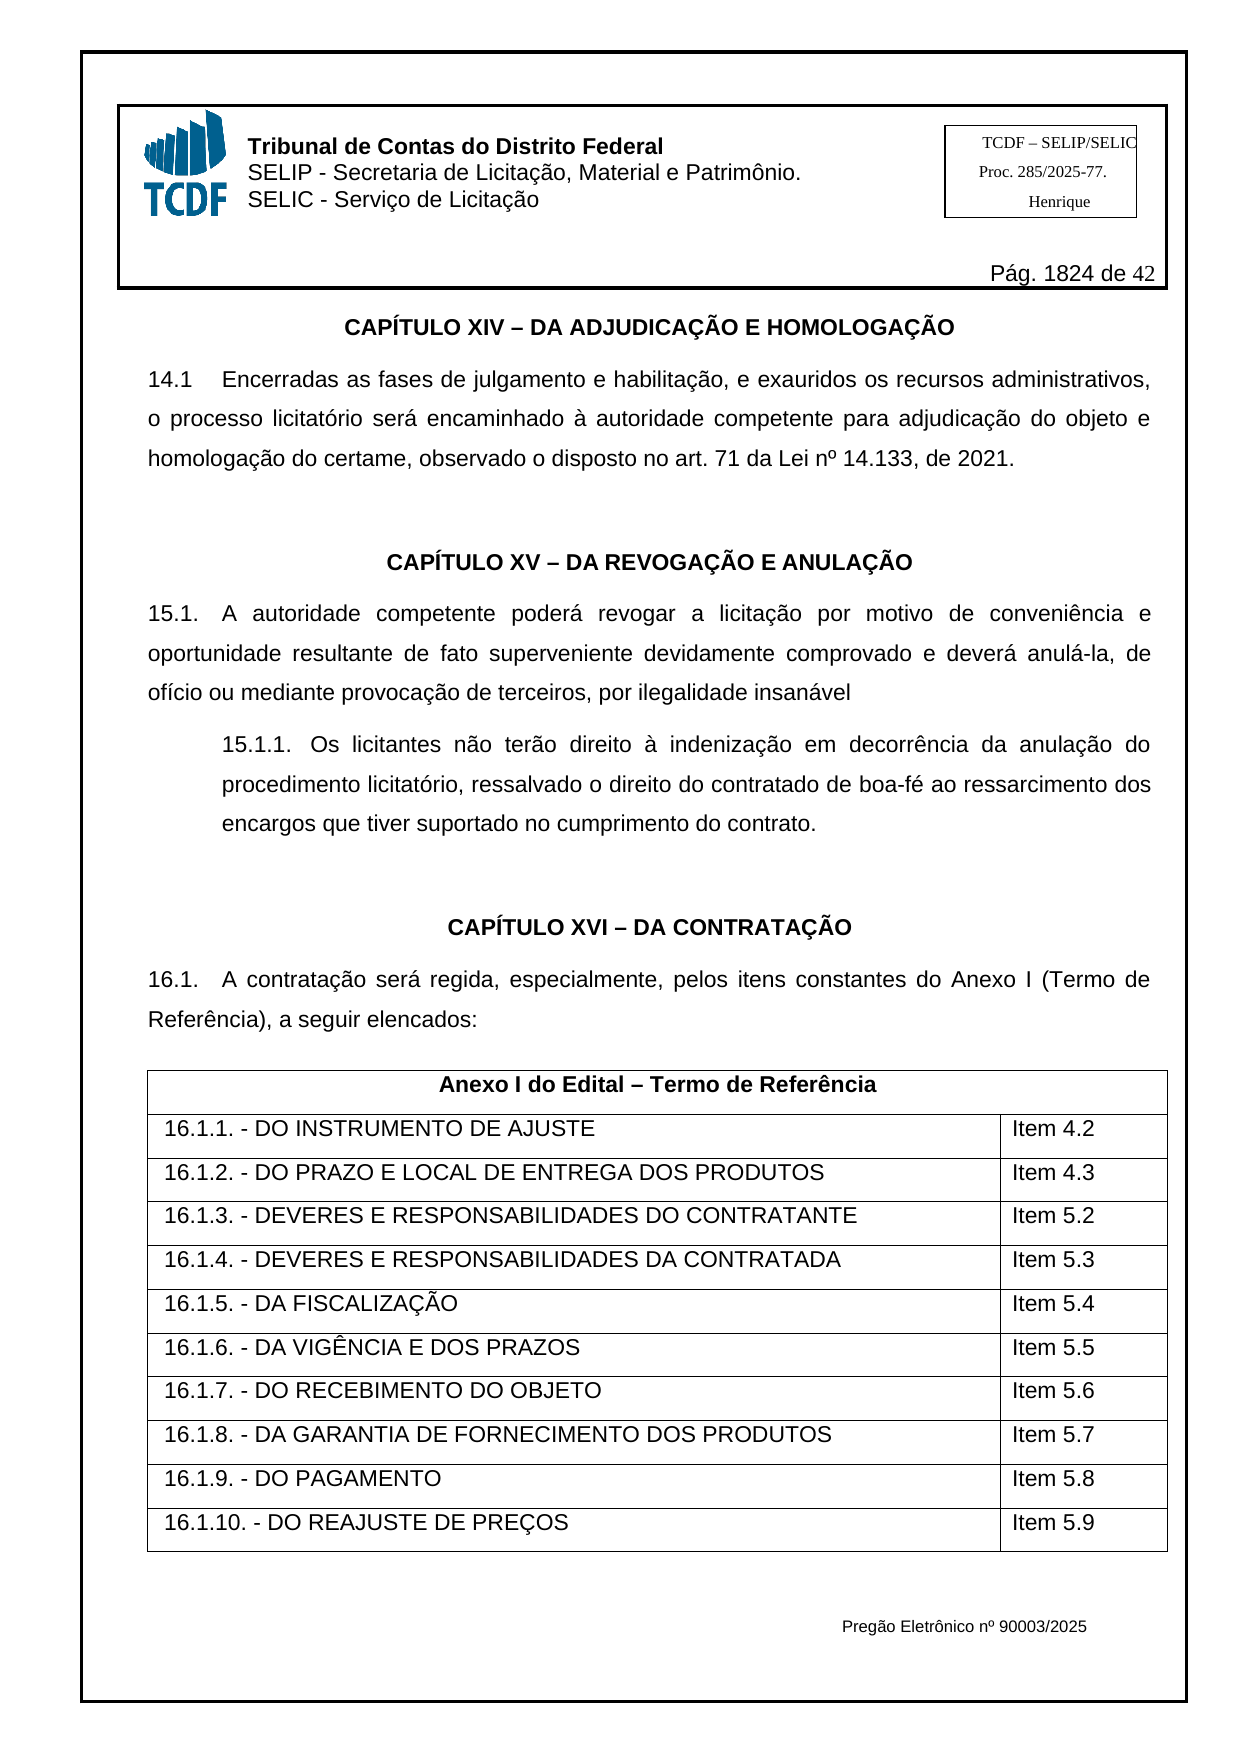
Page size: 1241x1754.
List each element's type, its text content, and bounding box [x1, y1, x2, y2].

table_cell 16.1.6. - DA VIGÊNCIA E DOS PRAZOS [148, 1334, 1000, 1376]
table_cell Item 4.2 [1001, 1115, 1167, 1157]
table_cell 16.1.7. - DO RECEBIMENTO DO OBJETO [148, 1377, 1000, 1420]
table_cell Item 5.4 [1001, 1290, 1167, 1332]
table_cell Item 5.7 [1001, 1421, 1167, 1464]
table_cell Item 5.5 [1001, 1334, 1167, 1376]
table_cell 16.1.9. - DO PAGAMENTO [148, 1465, 1000, 1507]
table_cell 16.1.8. - DA GARANTIA DE FORNECIMENTO DOS PRODUTOS [148, 1421, 1000, 1464]
table_cell 16.1.10. - DO REAJUSTE DE PREÇOS [148, 1509, 1000, 1551]
text CAPÍTULO XVI – DA CONTRATAÇÃO [148, 914, 1152, 941]
table_cell Item 5.3 [1001, 1246, 1167, 1289]
table_cell 16.1.1. - DO INSTRUMENTO DE AJUSTE [148, 1115, 1000, 1157]
text 14.1 Encerradas as fases de julgamento e habilitação, e exauridos os recursos administrativos, o processo licitatório será encaminhado à autoridade competente para adjudicação do objeto e homologação do certame, observado o disposto no art. 71 da Lei nº 14.133, de 2021. [148, 366, 1152, 471]
table_cell 16.1.2. - DO PRAZO E LOCAL DE ENTREGA DOS PRODUTOS [148, 1159, 1000, 1201]
text 15.1.1. Os licitantes não terão direito à indenização em decorrência da anulação do procedimento licitatório, ressalvado o direito do contratado de boa-fé ao ressarcimento dos encargos que tiver suportado no cumprimento do contrato. [222, 731, 1152, 837]
table_cell Item 4.3 [1001, 1159, 1167, 1201]
picture [129, 107, 241, 218]
table_cell 16.1.4. - DEVERES E RESPONSABILIDADES DA CONTRATADA [148, 1246, 1000, 1289]
text CAPÍTULO XV – DA REVOGAÇÃO E ANULAÇÃO [148, 548, 1152, 575]
subtitle CAPÍTULO XIV – DA ADJUDICAÇÃO E HOMOLOGAÇÃO [148, 313, 1152, 340]
text 16.1. A contratação será regida, especialmente, pelos itens constantes do Anexo I (Termo de Referência), a seguir elencados: [148, 966, 1152, 1032]
table_cell Item 5.6 [1001, 1377, 1167, 1420]
text 15.1. A autoridade competente poderá revogar a licitação por motivo de conveniência e oportunidade resultante de fato superveniente devidamente comprovado e deverá anulá-la, de ofício ou mediante provocação de terceiros, por ilegalidade insanável [148, 600, 1152, 706]
table_cell Item 5.9 [1001, 1509, 1167, 1551]
table_cell 16.1.5. - DA FISCALIZAÇÃO [148, 1290, 1000, 1332]
table_cell Item 5.8 [1001, 1465, 1167, 1507]
table_cell 16.1.3. - DEVERES E RESPONSABILIDADES DO CONTRATANTE [148, 1202, 1000, 1245]
table_cell Item 5.2 [1001, 1202, 1167, 1245]
table_header Anexo I do Edital – Termo de Referência [148, 1071, 1167, 1114]
